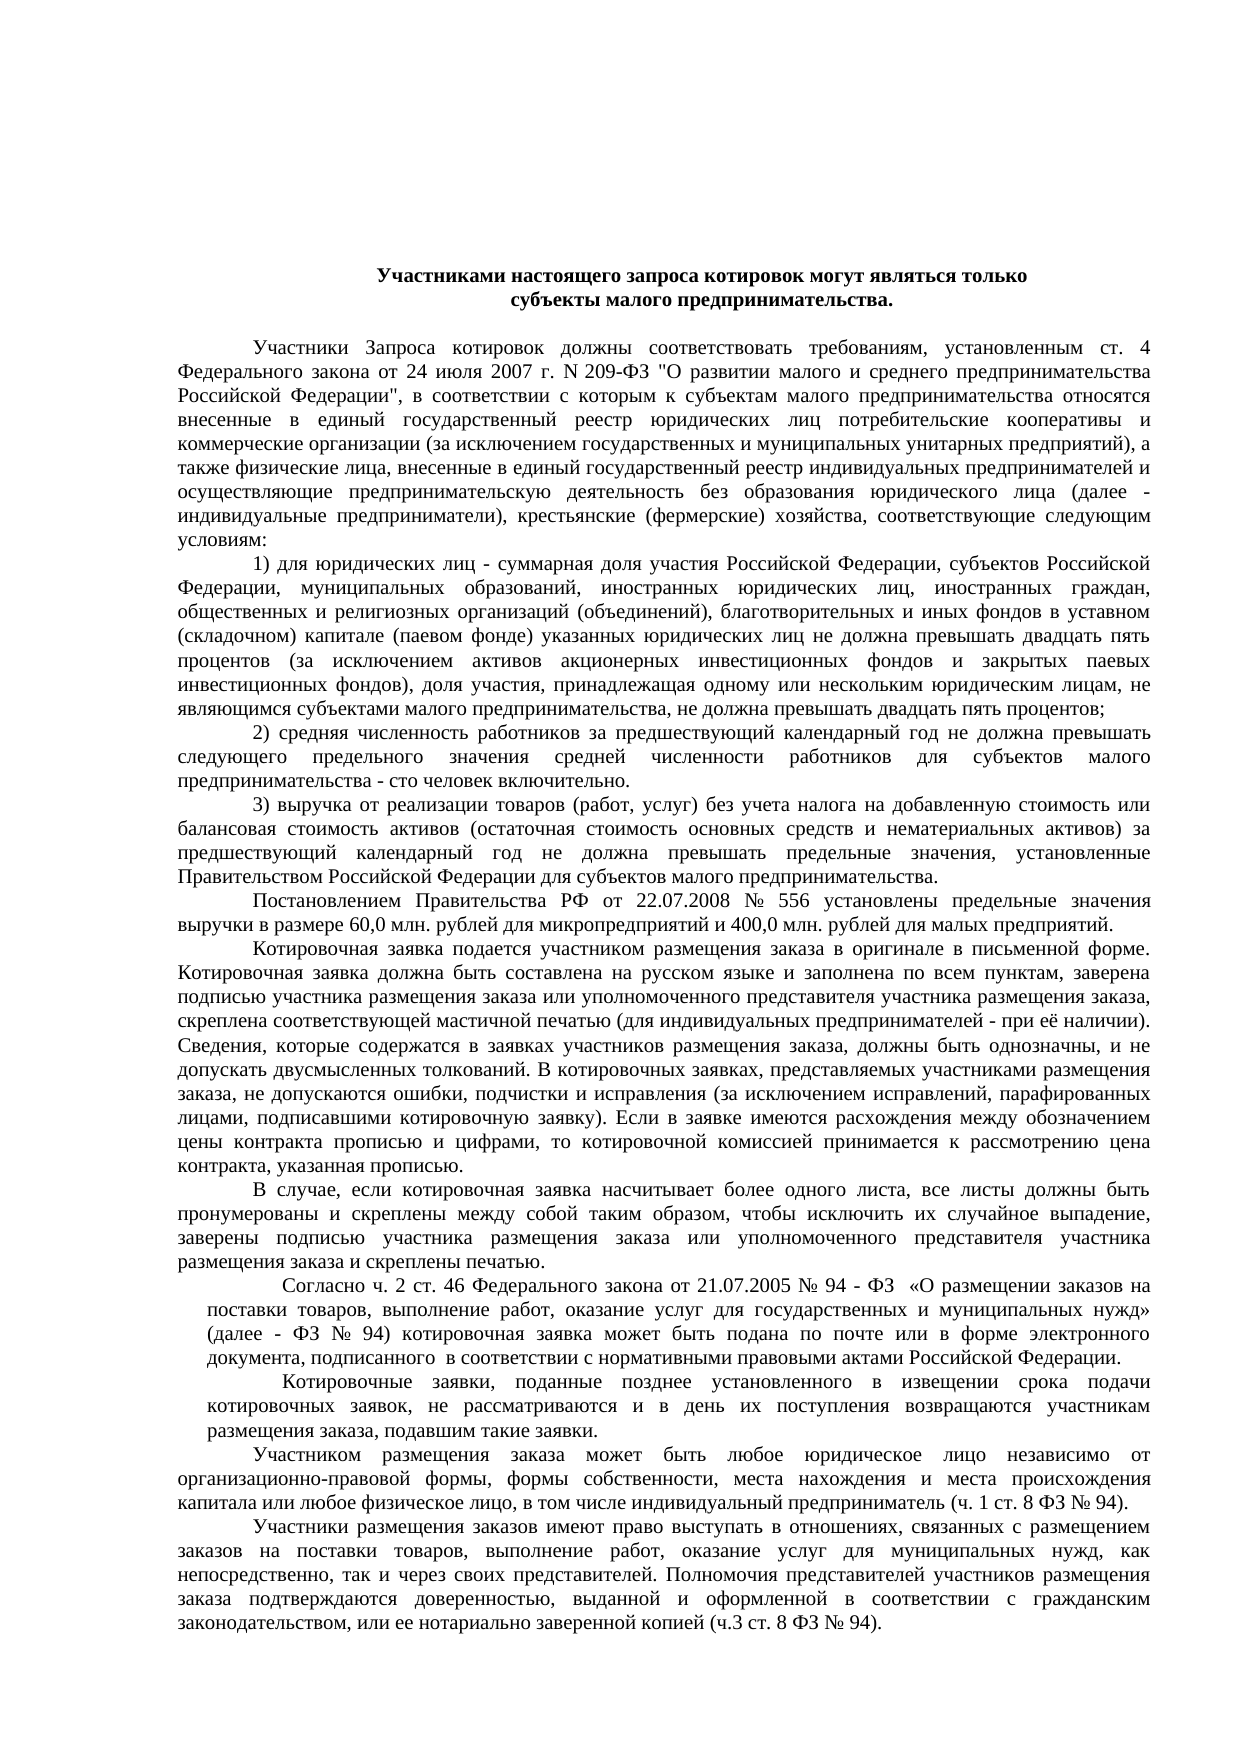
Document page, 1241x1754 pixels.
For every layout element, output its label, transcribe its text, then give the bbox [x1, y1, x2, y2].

text Участниками настоящего запроса котировок могут являться только [177, 262, 1152, 287]
text 2) средняя численность работников за предшествующий календарный год не должна превышать следующего предельного значения средней численности работников для субъектов малого предпринимательства - сто человек включительно. [177, 720, 1152, 792]
text Участником размещения заказа может быть любое юридическое лицо независимо от организационно-правовой формы, формы собственности, места нахождения и места происхождения капитала или любое физическое лицо, в том числе индивидуальный предприниматель (ч. 1 ст. 8 ФЗ № 94). [177, 1442, 1152, 1514]
title Котировочные заявки, поданные позднее установленного в извещении срока подачи котировочных заявок, не рассматриваются и в день их поступления возвращаются участникам размещения заказа, подавшим такие заявки. [207, 1369, 1152, 1442]
title Согласно ч. 2 ст. 46 Федерального закона от 21.07.2005 № 94 - ФЗ «О размещении заказов на поставки товаров, выполнение работ, оказание услуг для государственных и муниципальных нужд» (далее - ФЗ № 94) котировочная заявка может быть подана по почте или в форме электронного документа, подписанного в соответствии с нормативными правовыми актами Российской Федерации. [207, 1273, 1152, 1369]
text Участники Запроса котировок должны соответствовать требованиям, установленным ст. 4 Федерального закона от 24 июля . N 209-ФЗ "О развитии малого и среднего предпринимательства Российской Федерации", в соответствии с которым к субъектам малого предпринимательства относятся внесенные в единый государственный реестр юридических лиц потребительские кооперативы и коммерческие организации (за исключением государственных и муниципальных унитарных предприятий), а также физические лица, внесенные в единый государственный реестр индивидуальных предпринимателей и осуществляющие предпринимательскую деятельность без образования юридического лица (далее - индивидуальные предприниматели), крестьянские (фермерские) хозяйства, соответствующие следующим условиям: [177, 335, 1152, 551]
text субъекты малого предпринимательства. [177, 287, 1152, 311]
text Участники размещения заказов имеют право выступать в отношениях, связанных с размещением заказов на поставки товаров, выполнение работ, оказание услуг для муниципальных нужд, как непосредственно, так и через своих представителей. Полномочия представителей участников размещения заказа подтверждаются доверенностью, выданной и оформленной в соответствии с гражданским законодательством, или ее нотариально заверенной копией (ч.3 ст. 8 ФЗ № 94). [177, 1514, 1152, 1634]
text 3) выручка от реализации товаров (работ, услуг) без учета налога на добавленную стоимость или балансовая стоимость активов (остаточная стоимость основных средств и нематериальных активов) за предшествующий календарный год не должна превышать предельные значения, установленные Правительством Российской Федерации для субъектов малого предпринимательства. [177, 792, 1152, 888]
text Постановлением Правительства РФ от 22.07.2008 № 556 установлены предельные значения выручки в размере 60,0 млн. рублей для микропредприятий и 400,0 млн. рублей для малых предприятий. [177, 888, 1152, 936]
text 1) для юридических лиц - суммарная доля участия Российской Федерации, субъектов Российской Федерации, муниципальных образований, иностранных юридических лиц, иностранных граждан, общественных и религиозных организаций (объединений), благотворительных и иных фондов в уставном (складочном) капитале (паевом фонде) указанных юридических лиц не должна превышать двадцать пять процентов (за исключением активов акционерных инвестиционных фондов и закрытых паевых инвестиционных фондов), доля участия, принадлежащая одному или нескольким юридическим лицам, не являющимся субъектами малого предпринимательства, не должна превышать двадцать пять процентов; [177, 551, 1152, 720]
text В случае, если котировочная заявка насчитывает более одного листа, все листы должны быть пронумерованы и скреплены между собой таким образом, чтобы исключить их случайное выпадение, заверены подписью участника размещения заказа или уполномоченного представителя участника размещения заказа и скреплены печатью. [177, 1177, 1152, 1273]
text Котировочная заявка подается участником размещения заказа в оригинале в письменной форме. Котировочная заявка должна быть составлена на русском языке и заполнена по всем пунктам, заверена подписью участника размещения заказа или уполномоченного представителя участника размещения заказа, скреплена соответствующей мастичной печатью (для индивидуальных предпринимателей - при её наличии). Сведения, которые содержатся в заявках участников размещения заказа, должны быть однозначны, и не допускать двусмысленных толкований. В котировочных заявках, представляемых участниками размещения заказа, не допускаются ошибки, подчистки и исправления (за исключением исправлений, парафированных лицами, подписавшими котировочную заявку). Если в заявке имеются расхождения между обозначением цены контракта прописью и цифрами, то котировочной комиссией принимается к рассмотрению цена контракта, указанная прописью. [177, 936, 1152, 1177]
